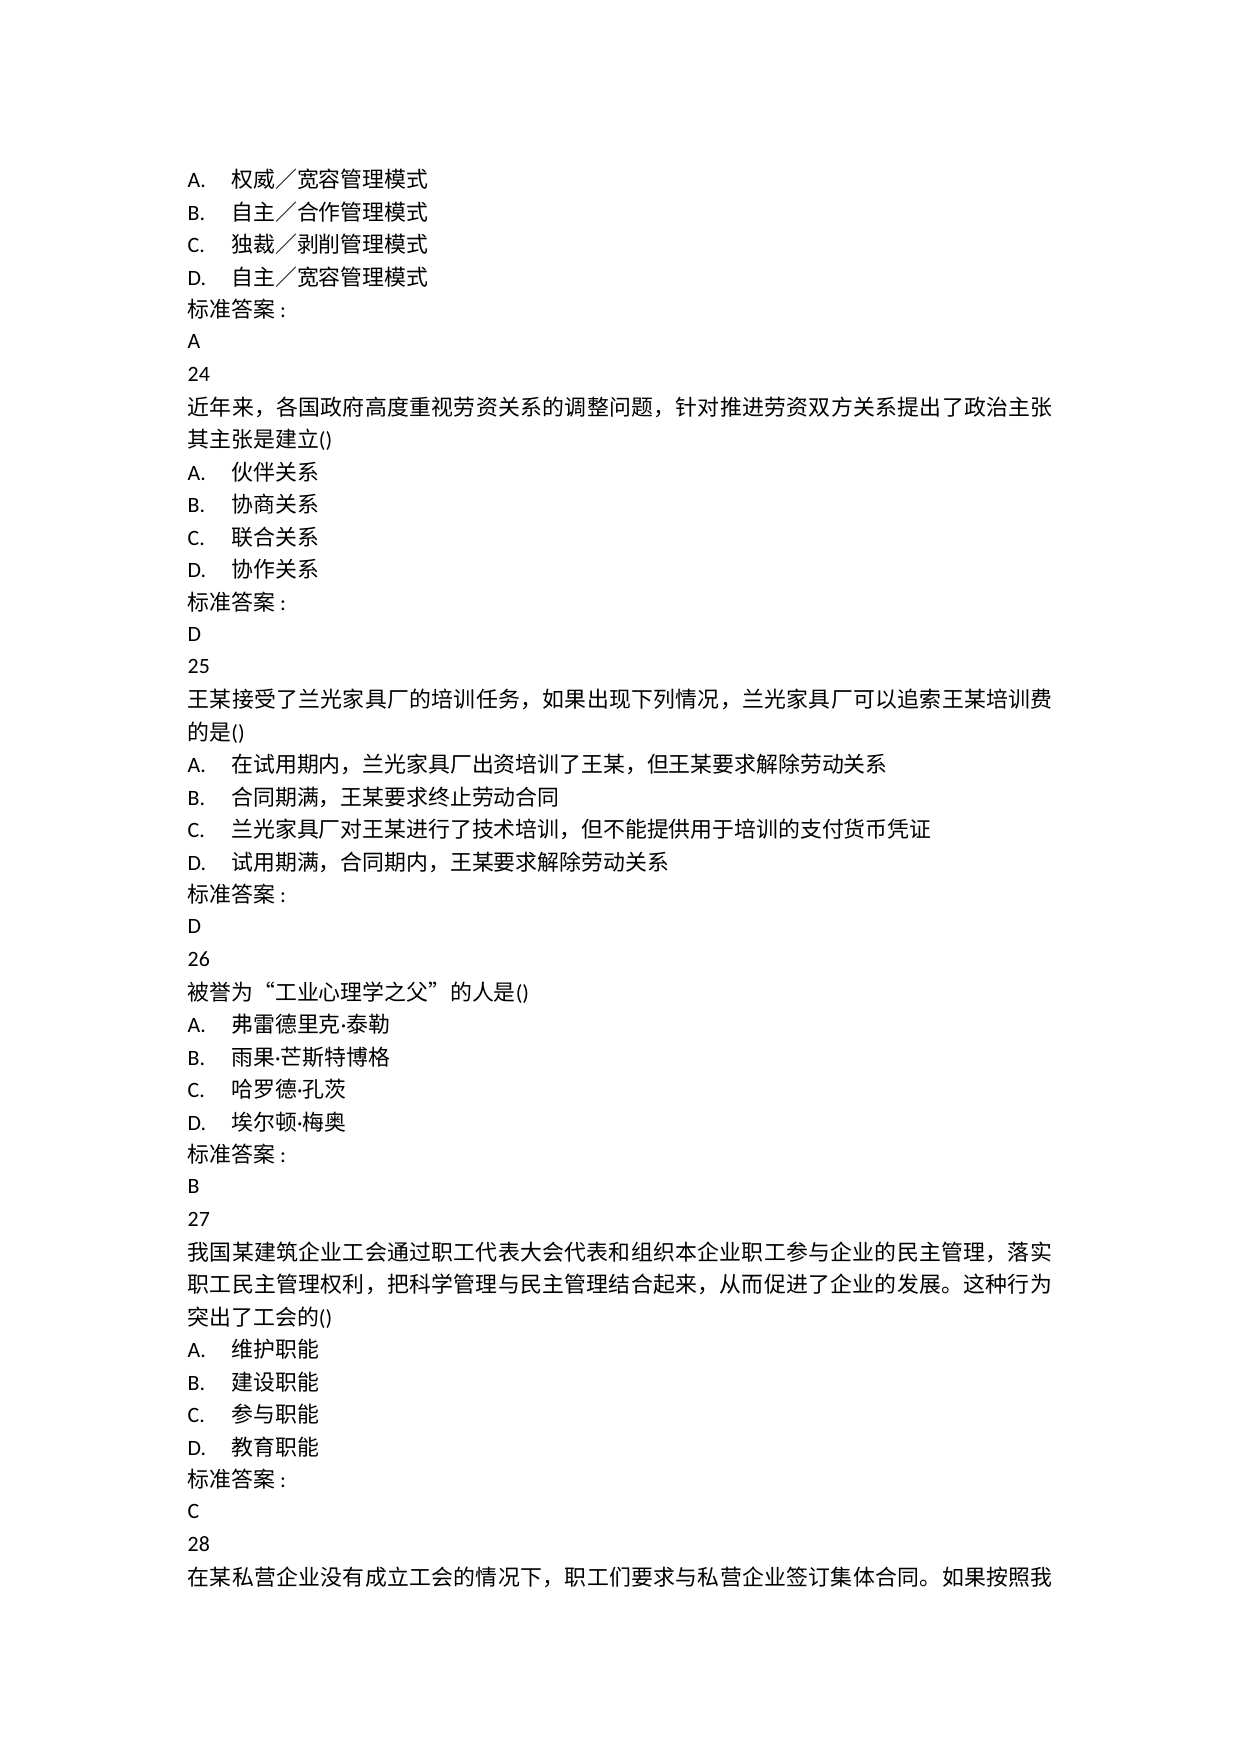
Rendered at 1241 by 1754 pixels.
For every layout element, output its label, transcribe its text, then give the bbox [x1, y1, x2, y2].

text D. 自主／宽容管理模式 [187, 259, 1053, 292]
text 标准答案 : [187, 292, 1053, 324]
text D. 协作关系 [187, 552, 1053, 584]
text A. 维护职能 [187, 1332, 1053, 1364]
text A. 伙伴关系 [187, 454, 1053, 487]
text C. 参与职能 [187, 1397, 1053, 1429]
text C [187, 1494, 1053, 1527]
text A [187, 324, 1053, 357]
text B. 自主／合作管理模式 [187, 194, 1053, 227]
text 25 [187, 649, 1053, 682]
text B [187, 1169, 1053, 1202]
text B. 建设职能 [187, 1364, 1053, 1397]
text D. 试用期满，合同期内，王某要求解除劳动关系 [187, 844, 1053, 877]
text 标准答案 : [187, 1462, 1053, 1494]
text D. 埃尔顿·梅奥 [187, 1104, 1053, 1137]
text 我国某建筑企业工会通过职工代表大会代表和组织本企业职工参与企业的民主管理，落实职工民主管理权利，把科学管理与民主管理结合起来，从而促进了企业的发展。这种行为突出了工会的() [187, 1234, 1053, 1332]
text 标准答案 : [187, 1137, 1053, 1169]
text 27 [187, 1202, 1053, 1234]
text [187, 1559, 1053, 1592]
text 24 [187, 357, 1053, 389]
text 28 [187, 1527, 1053, 1559]
text C. 独裁／剥削管理模式 [187, 227, 1053, 259]
text B. 合同期满，王某要求终止劳动合同 [187, 779, 1053, 812]
text B. 协商关系 [187, 487, 1053, 519]
text A. 在试用期内，兰光家具厂出资培训了王某，但王某要求解除劳动关系 [187, 747, 1053, 779]
text 被誉为“工业心理学之父”的人是() [187, 974, 1053, 1007]
text 近年来，各国政府高度重视劳资关系的调整问题，针对推进劳资双方关系提出了政治主张，其主张是建立() [187, 389, 1053, 454]
text D [187, 617, 1053, 649]
text C. 哈罗德·孔茨 [187, 1072, 1053, 1104]
text 王某接受了兰光家具厂的培训任务，如果出现下列情况，兰光家具厂可以追索王某培训费的是() [187, 682, 1053, 747]
text 标准答案 : [187, 877, 1053, 909]
text 26 [187, 942, 1053, 974]
text B. 雨果·芒斯特博格 [187, 1039, 1053, 1072]
text A. 弗雷德里克·泰勒 [187, 1007, 1053, 1039]
text A. 权威／宽容管理模式 [187, 162, 1053, 194]
text C. 联合关系 [187, 519, 1053, 552]
text D [187, 909, 1053, 942]
text D. 教育职能 [187, 1429, 1053, 1462]
text 标准答案 : [187, 584, 1053, 617]
text C. 兰光家具厂对王某进行了技术培训，但不能提供用于培训的支付货币凭证 [187, 812, 1053, 844]
